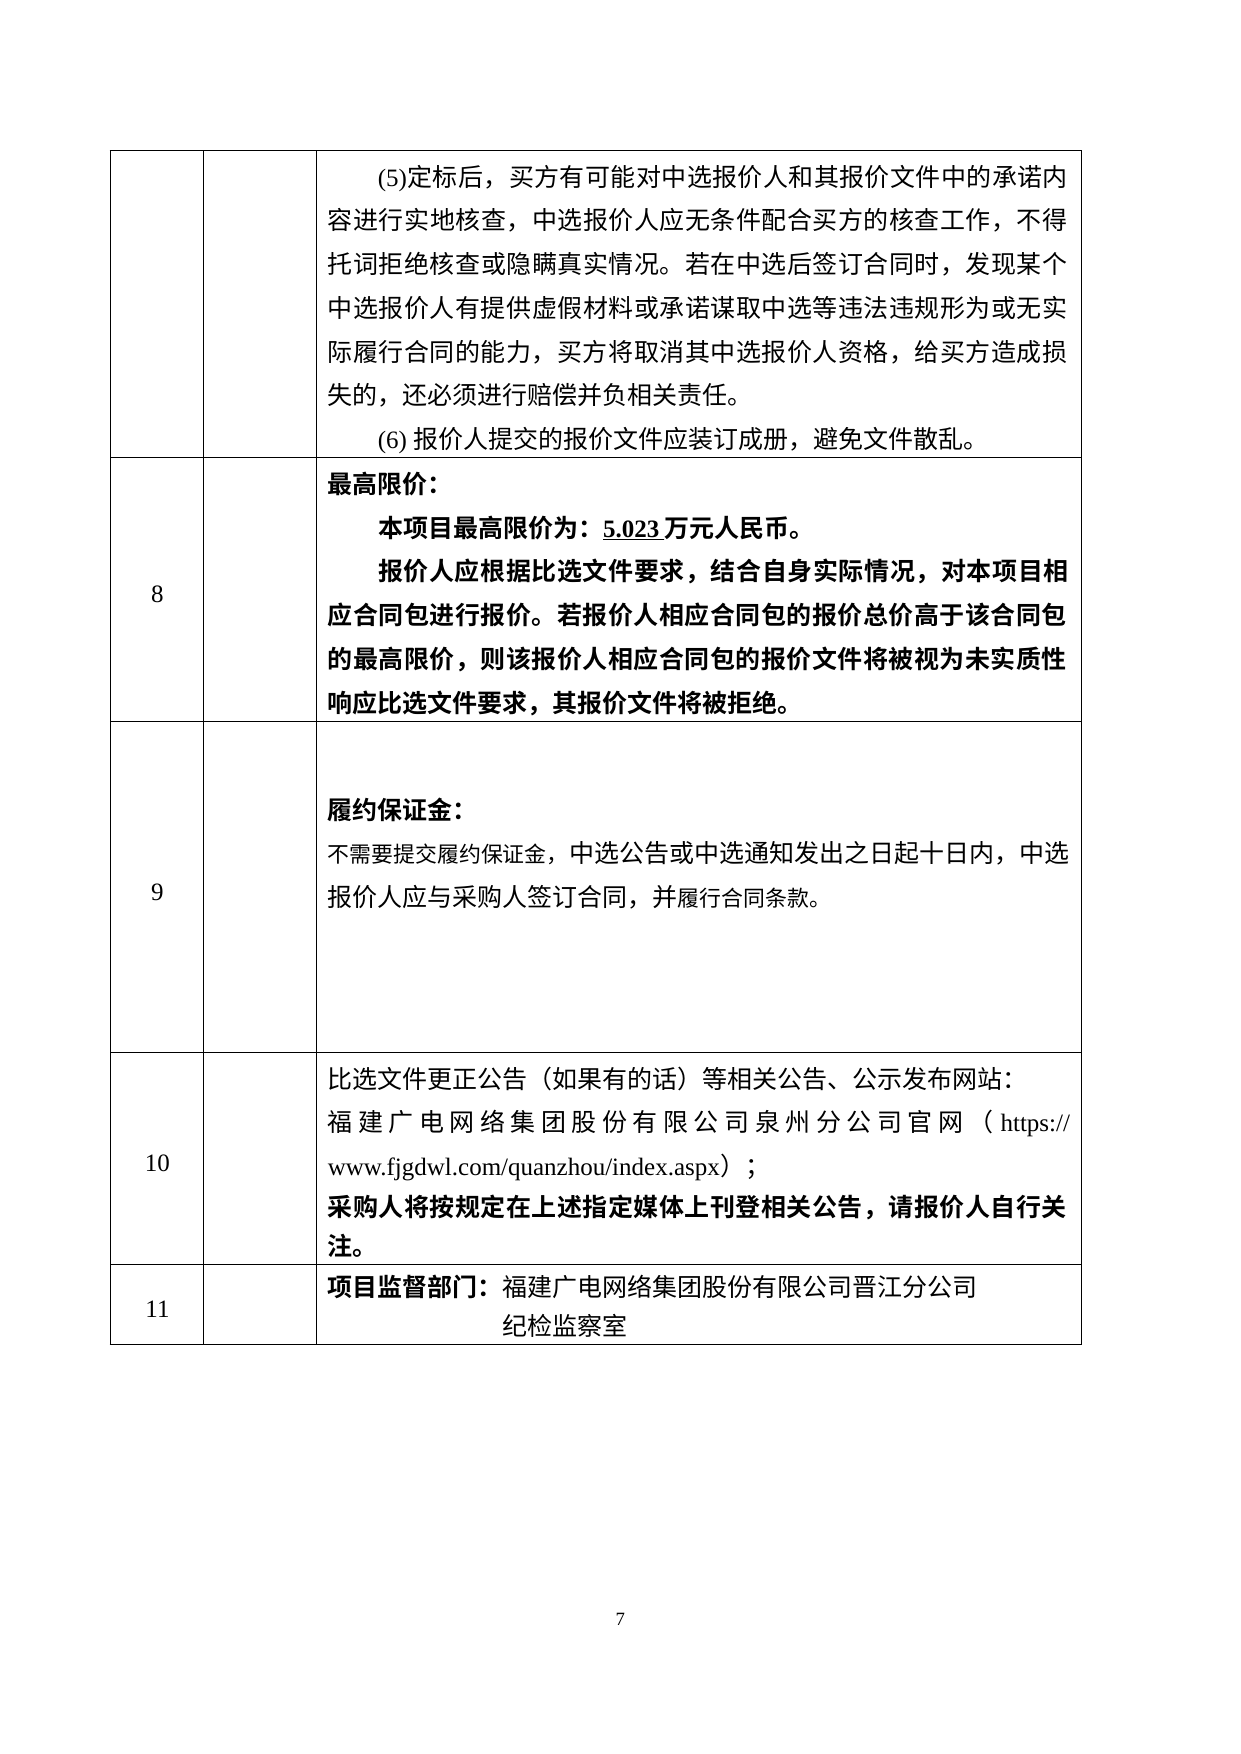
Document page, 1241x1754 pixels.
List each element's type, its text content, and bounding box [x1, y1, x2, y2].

table_cell 最高限价： 本项目最高限价为：5.023万元人民币。 报价人应根据比选文件要求，结合自身实际情况，对本项目相应合同包进行报价。若报价人相应合同包的报价总价高于该合同包的最高限价，则该报价人相应合同包的报价文件将被视为未实质性响应比选文件要求，其报价文件将被拒绝。 [317, 458, 1081, 721]
table_cell [204, 151, 316, 457]
table_cell 履约保证金： 不需要提交履约保证金，中选公告或中选通知发出之日起十日内，中选报价人应与采购人签订合同，并履行合同条款。 [317, 722, 1081, 1052]
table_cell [317, 151, 1081, 457]
table_cell [204, 458, 316, 721]
table_cell 10 [111, 1053, 203, 1263]
table_cell [204, 722, 316, 1052]
table_cell 8 [111, 458, 203, 721]
table_cell 9 [111, 722, 203, 1052]
table_cell 项目监督部门：福建广电网络集团股份有限公司晋江分公司 纪检监察室 [317, 1265, 1081, 1344]
table_cell 比选文件更正公告（如果有的话）等相关公告、公示发布网站： 福建广电网络集团股份有限公司泉州分公司官网（https://www.fjgdwl.com/quanzhou/index.aspx）； 采购人将按规定在上述指定媒体上刊登相关公告，请报价人自行关注。 [317, 1053, 1081, 1263]
table_cell [204, 1053, 316, 1263]
table_cell 11 [111, 1265, 203, 1344]
table_cell 7 [111, 151, 203, 457]
table_cell [204, 1265, 316, 1344]
